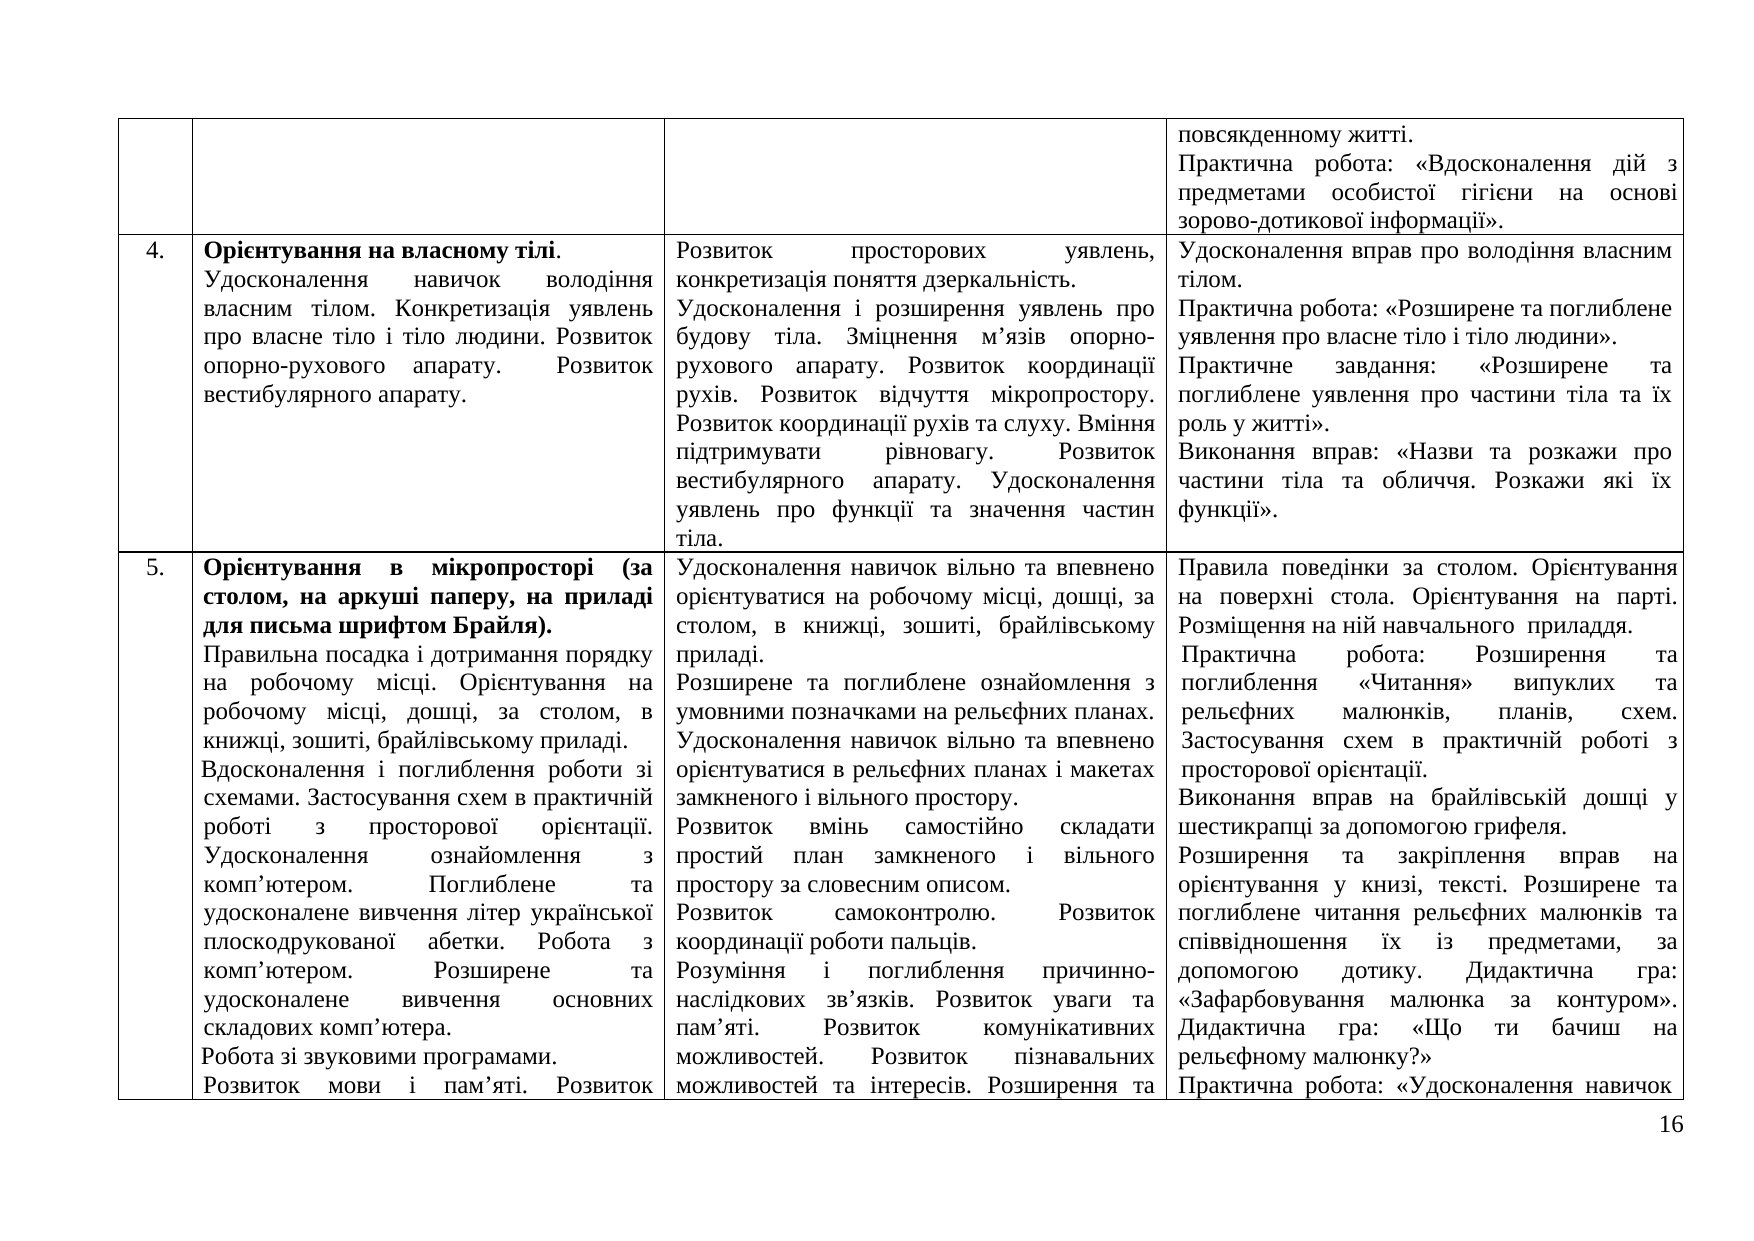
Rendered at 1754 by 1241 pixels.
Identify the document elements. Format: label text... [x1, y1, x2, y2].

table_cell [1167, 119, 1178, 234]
table_cell Удосконалення вправ про володіння власним тілом. Практична робота: «Розширене та поглиблене уявлення про власне тіло і тіло людини». Практичне завдання: «Розширене та поглиблене уявлення про частини тіла та їх роль у житті». Виконання вправ: «Назви та розкажи про частини тіла та обличчя. Розкажи які їх функції». [1167, 235, 1683, 551]
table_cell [665, 553, 1166, 1099]
table_cell 4. [119, 235, 192, 551]
table_cell Орієнтування на власному тілі. Удосконалення навичок володіння власним тілом. Конкретизація уявлень про власне тіло і тіло людини. Розвиток опорно-рухового апарату. Розвиток вестибулярного апарату. [193, 235, 664, 551]
table_cell 3. [119, 119, 192, 234]
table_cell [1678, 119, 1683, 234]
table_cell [665, 119, 1166, 234]
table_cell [193, 119, 664, 234]
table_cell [1167, 553, 1683, 1099]
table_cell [193, 553, 664, 1099]
table_cell Розвиток просторових уявлень, конкретизація поняття дзеркальність. Удосконалення і розширення уявлень про будову тіла. Зміцнення м’язів опорно-рухового апарату. Розвиток координації рухів. Розвиток відчуття мікропростору. Розвиток координації рухів та слуху. Вміння підтримувати рівновагу. Розвиток вестибулярного апарату. Удосконалення уявлень про функції та значення частин тіла. [665, 235, 1166, 551]
table_cell 5. [119, 553, 192, 1099]
